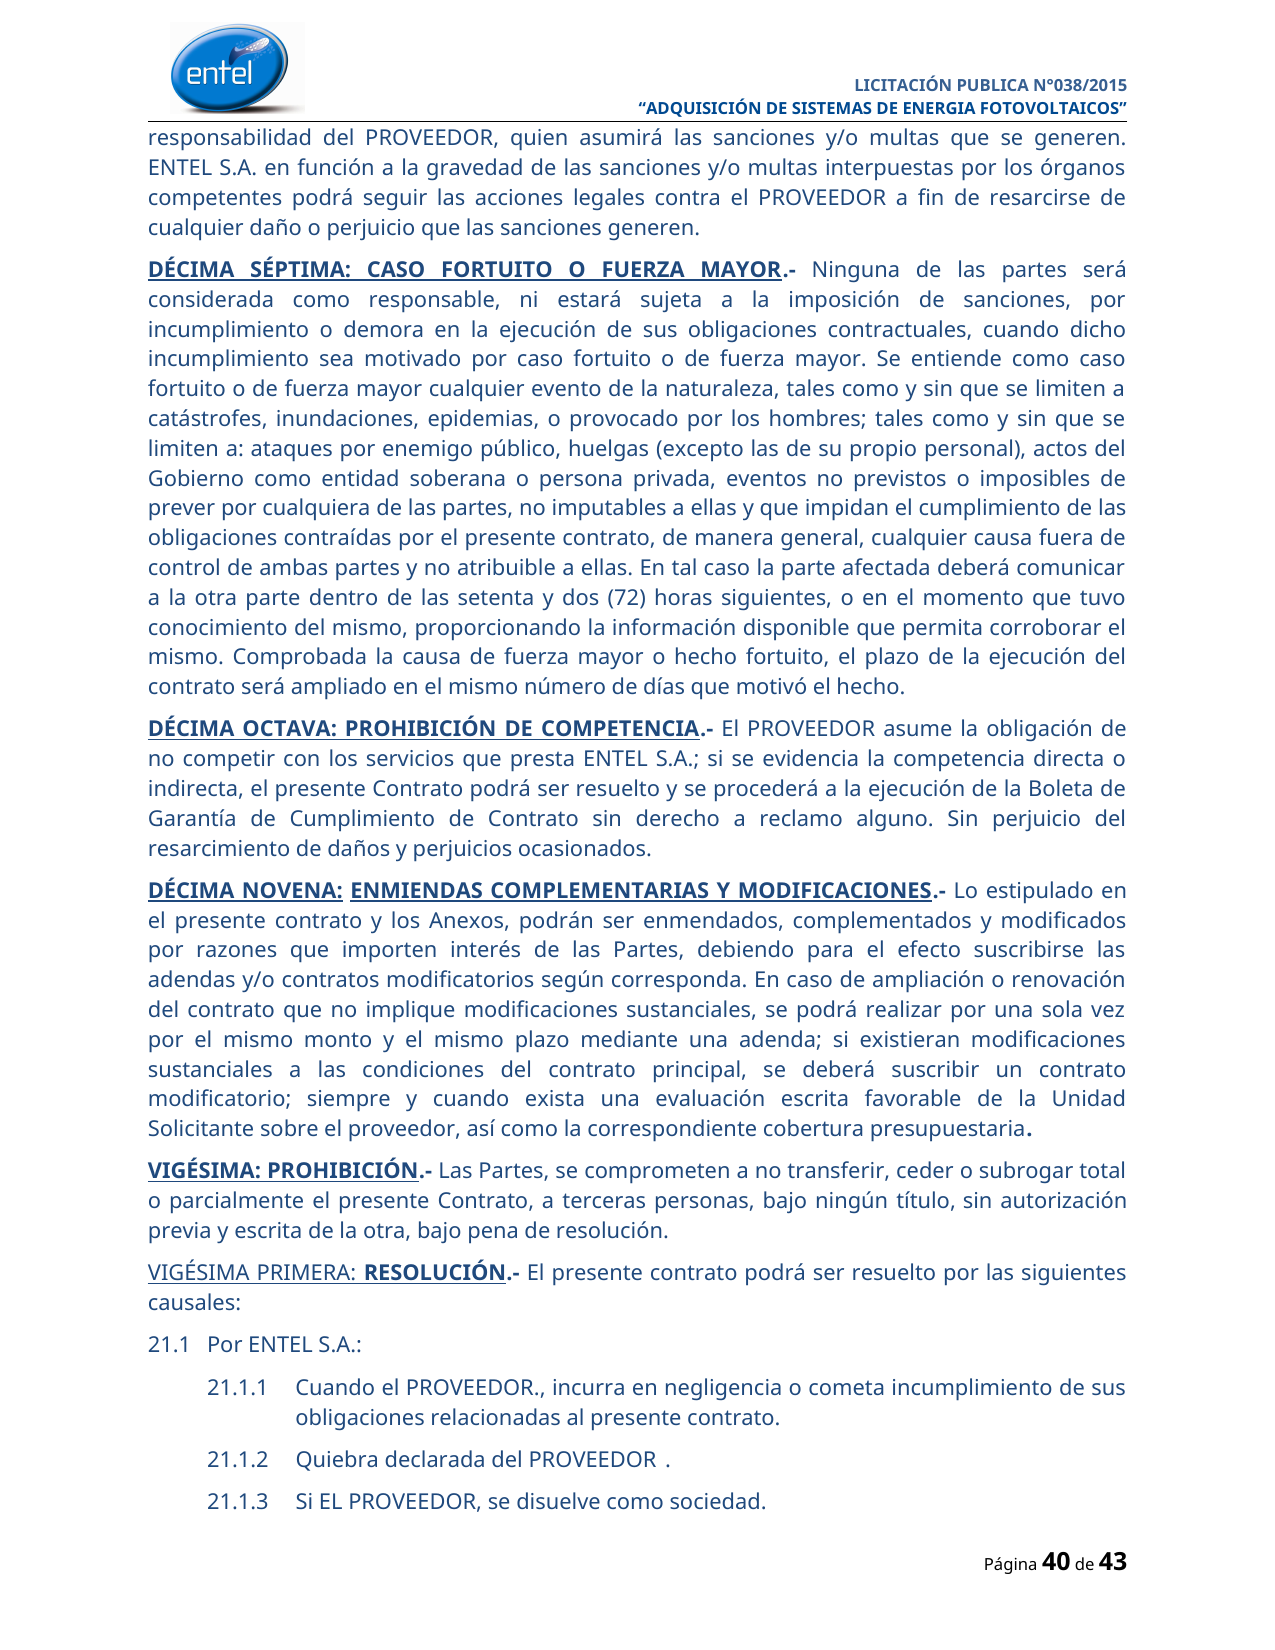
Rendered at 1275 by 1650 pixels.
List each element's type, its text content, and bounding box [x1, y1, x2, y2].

text 21.1.1 Cuando el PROVEEDOR., incurra en negligencia o cometa incumplimiento de sus obligaciones relacionadas al presente contrato. [207, 1372, 1127, 1431]
text DÉCIMA OCTAVA: PROHIBICIÓN DE COMPETENCIA.- El PROVEEDOR asume la obligación de no competir con los servicios que presta ENTEL S.A.; si se evidencia la competencia directa o indirecta, el presente Contrato podrá ser resuelto y se procederá a la ejecución de la Boleta de Garantía de Cumplimiento de Contrato sin derecho a reclamo alguno. Sin perjuicio del resarcimiento de daños y perjuicios ocasionados. [148, 713, 1127, 862]
picture [170, 22, 305, 114]
text DÉCIMA SÉPTIMA: CASO FORTUITO O FUERZA MAYOR.- Ninguna de las partes será considerada como responsable, ni estará sujeta a la imposición de sanciones, por incumplimiento o demora en la ejecución de sus obligaciones contractuales, cuando dicho incumplimiento sea motivado por caso fortuito o de fuerza mayor. Se entiende como caso fortuito o de fuerza mayor cualquier evento de la naturaleza, tales como y sin que se limiten a catástrofes, inundaciones, epidemias, o provocado por los hombres; tales como y sin que se limiten a: ataques por enemigo público, huelgas (excepto las de su propio personal), actos del Gobierno como entidad soberana o persona privada, eventos no previstos o imposibles de prever por cualquiera de las partes, no imputables a ellas y que impidan el cumplimiento de las obligaciones contraídas por el presente contrato, de manera general, cualquier causa fuera de control de ambas partes y no atribuible a ellas. En tal caso la parte afectada deberá comunicar a la otra parte dentro de las setenta y dos (72) horas siguientes, o en el momento que tuvo conocimiento del mismo, proporcionando la información disponible que permita corroborar el mismo. Comprobada la causa de fuerza mayor o hecho fortuito, el plazo de la ejecución del contrato será ampliado en el mismo número de días que motivó el hecho. [148, 254, 1127, 701]
text 21.1.2 Quiebra declarada del PROVEEDOR . [148, 1444, 1127, 1474]
text 21.1 Por ENTEL S.A.: [148, 1329, 1127, 1359]
text 21.1.3 Si EL PROVEEDOR, se disuelve como sociedad. [148, 1486, 1127, 1516]
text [148, 122, 1127, 242]
text VIGÉSIMA PRIMERA: RESOLUCIÓN.- El presente contrato podrá ser resuelto por las siguientes causales: [148, 1257, 1127, 1317]
text DÉCIMA NOVENA: ENMIENDAS COMPLEMENTARIAS Y MODIFICACIONES.- Lo estipulado en el presente contrato y los Anexos, podrán ser enmendados, complementados y modificados por razones que importen interés de las Partes, debiendo para el efecto suscribirse las adendas y/o contratos modificatorios según corresponda. En caso de ampliación o renovación del contrato que no implique modificaciones sustanciales, se podrá realizar por una sola vez por el mismo monto y el mismo plazo mediante una adenda; si existieran modificaciones sustanciales a las condiciones del contrato principal, se deberá suscribir un contrato modificatorio; siempre y cuando exista una evaluación escrita favorable de la Unidad Solicitante sobre el proveedor, así como la correspondiente cobertura presupuestaria. [148, 875, 1127, 1143]
text VIGÉSIMA: PROHIBICIÓN.- Las Partes, se comprometen a no transferir, ceder o subrogar total o parcialmente el presente Contrato, a terceras personas, bajo ningún título, sin autorización previa y escrita de la otra, bajo pena de resolución. [148, 1156, 1127, 1245]
